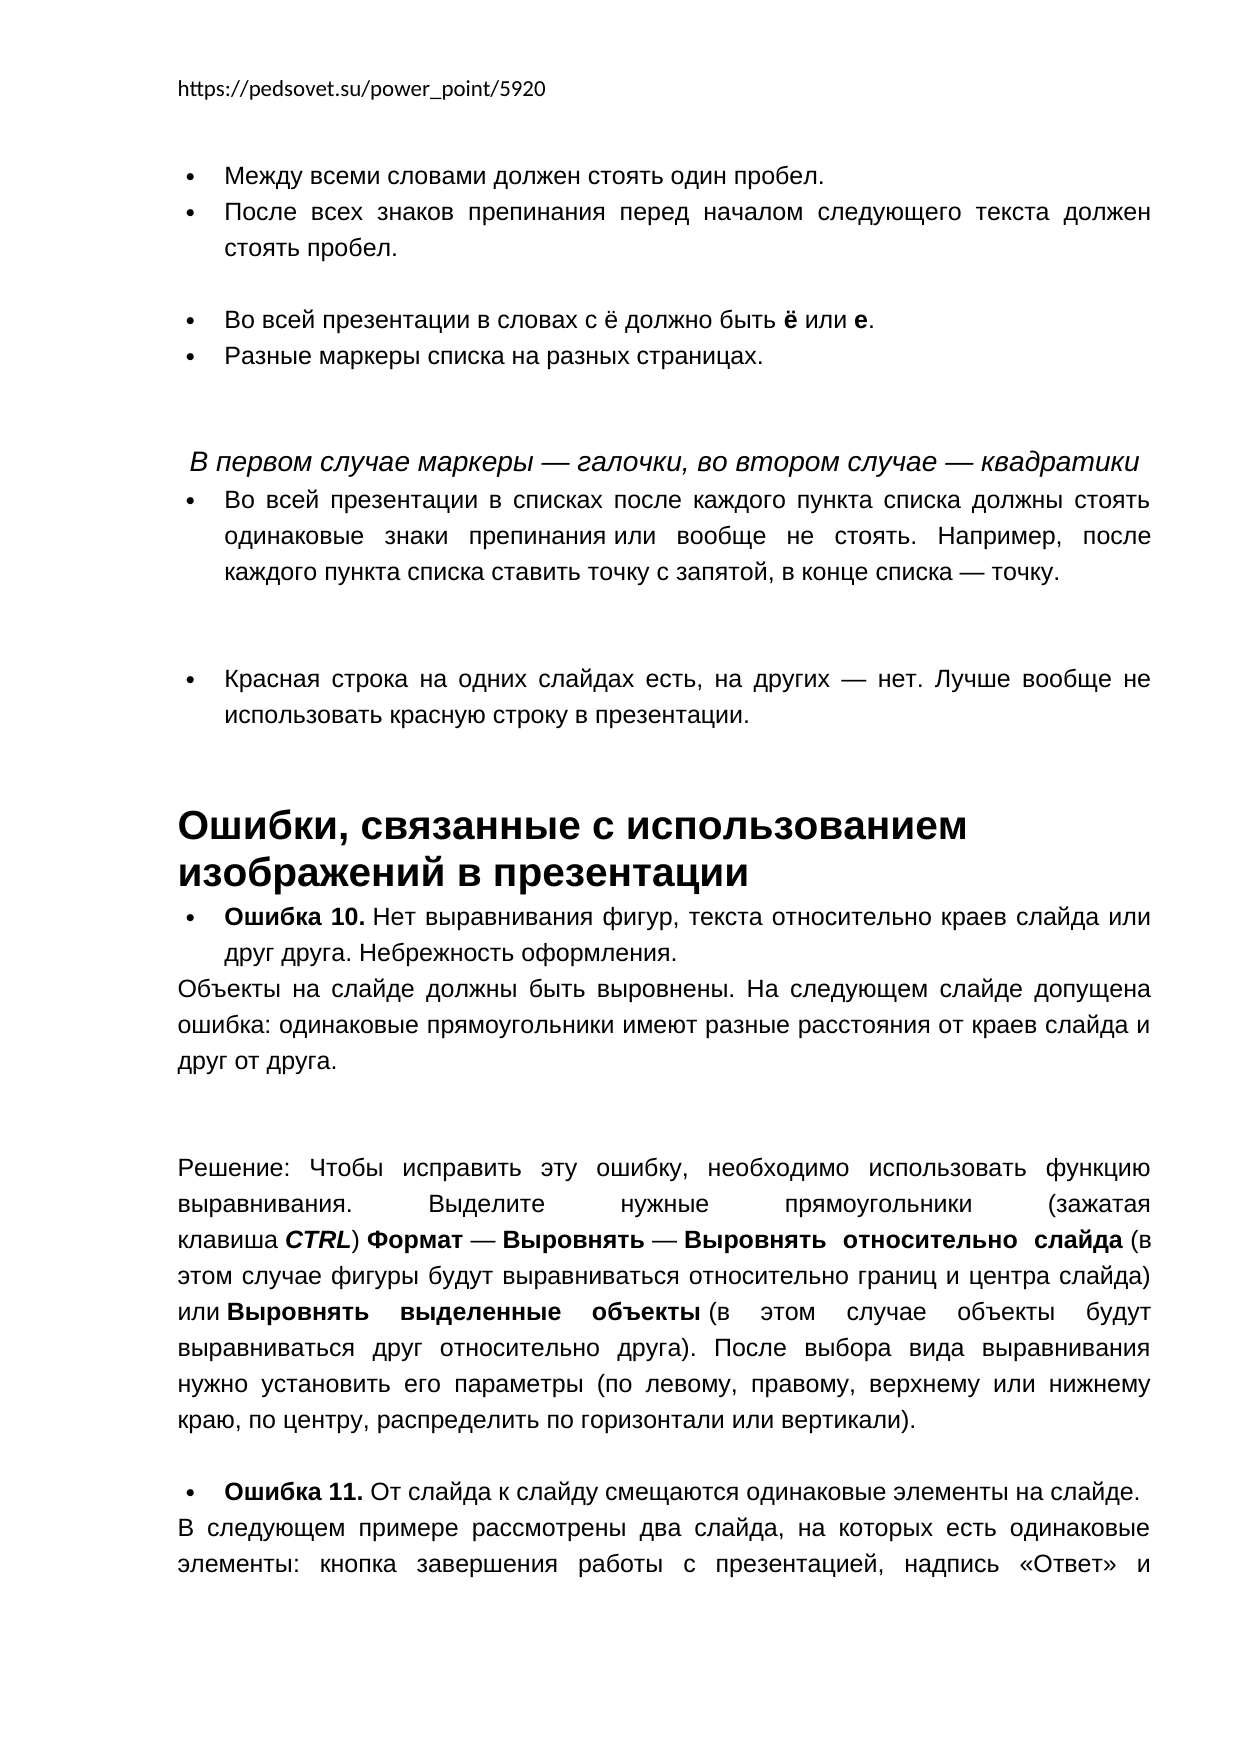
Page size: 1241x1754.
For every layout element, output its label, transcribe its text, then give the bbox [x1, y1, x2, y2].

list Ошибка 11. От слайда к слайду смещаются одинаковые элементы на слайде. [187, 1470, 1152, 1506]
text В первом случае маркеры — галочки, во втором случае — квадратики [177, 442, 1152, 477]
list Во всей презентации в словах с ё должно быть ё или е. [187, 298, 1152, 334]
text Объекты на слайде должны быть выровнены. На следующем слайде допущена ошибка: одинаковые прямоугольники имеют разные расстояния от краев слайда и друг от друга. [177, 967, 1152, 1074]
text Ошибки, связанные с использованием изображений в презентации [177, 801, 1152, 895]
text Решение: Чтобы исправить эту ошибку, необходимо использовать функцию выравнивания. Выделите нужные прямоугольники (зажатая клавиша CTRL) Формат — Выровнять — Выровнять относительно слайда (в этом случае фигуры будут выравниваться относительно границ и центра слайда) или Выровнять выделенные объекты (в этом случае объекты будут выравниваться друг относительно друга). После выбора вида выравнивания нужно установить его параметры (по левому, правому, верхнему или нижнему краю, по центру, распределить по горизонтали или вертикали). [177, 1146, 1152, 1434]
list Красная строка на одних слайдах есть, на других — нет. Лучше вообще не использовать красную строку в презентации. [187, 657, 1152, 729]
list Ошибка 10. Нет выравнивания фигур, текста относительно краев слайда или друг друга. Небрежность оформления. [187, 895, 1152, 967]
list Между всеми словами должен стоять один пробел. [187, 154, 1152, 190]
list После всех знаков препинания перед началом следующего текста должен стоять пробел. [187, 190, 1152, 262]
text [177, 1506, 1152, 1577]
list Во всей презентации в списках после каждого пункта списка должны стоять одинаковые знаки препинания или вообще не стоять. Например, после каждого пункта списка ставить точку с запятой, в конце списка — точку. [187, 477, 1152, 585]
list Разные маркеры списка на разных страницах. [187, 334, 1152, 370]
